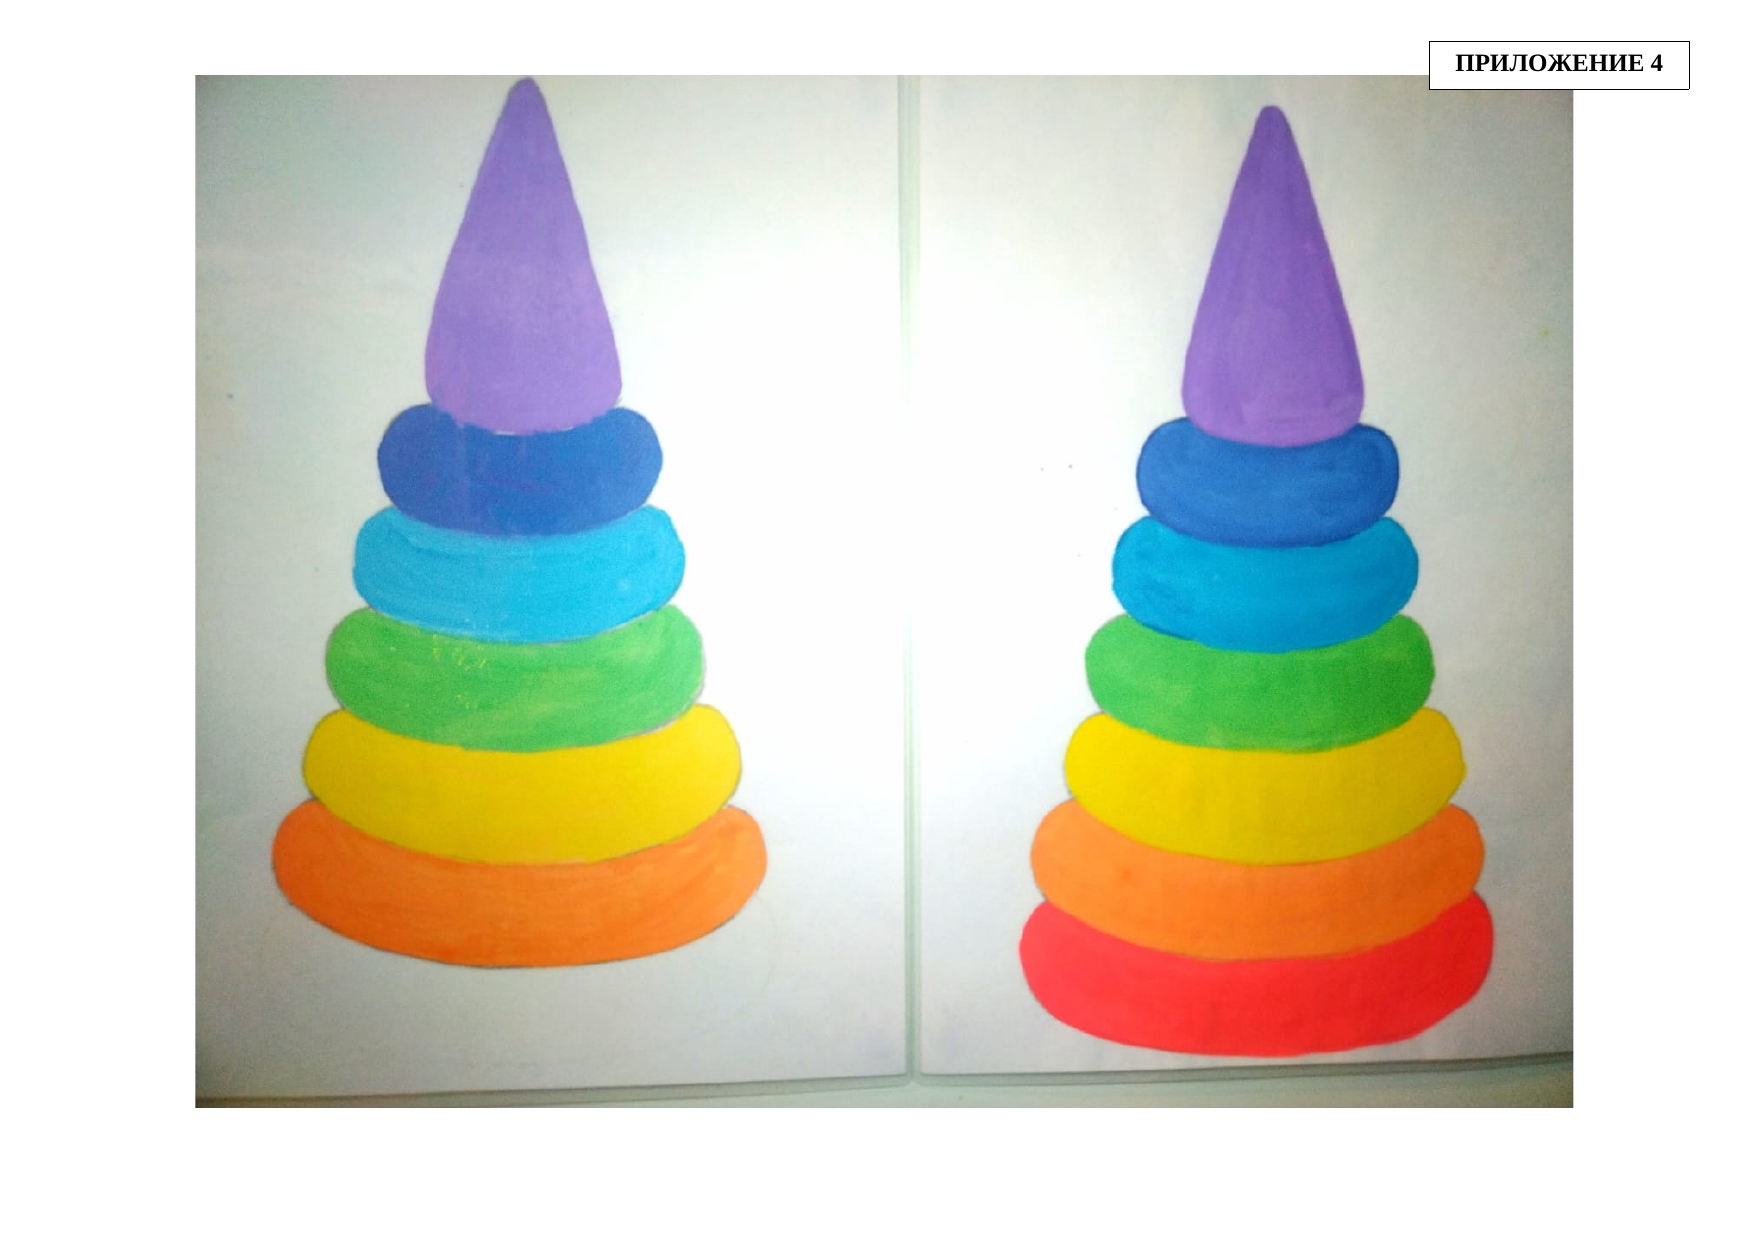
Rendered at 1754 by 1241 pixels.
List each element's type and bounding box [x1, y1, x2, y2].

picture [195, 75, 1574, 1108]
